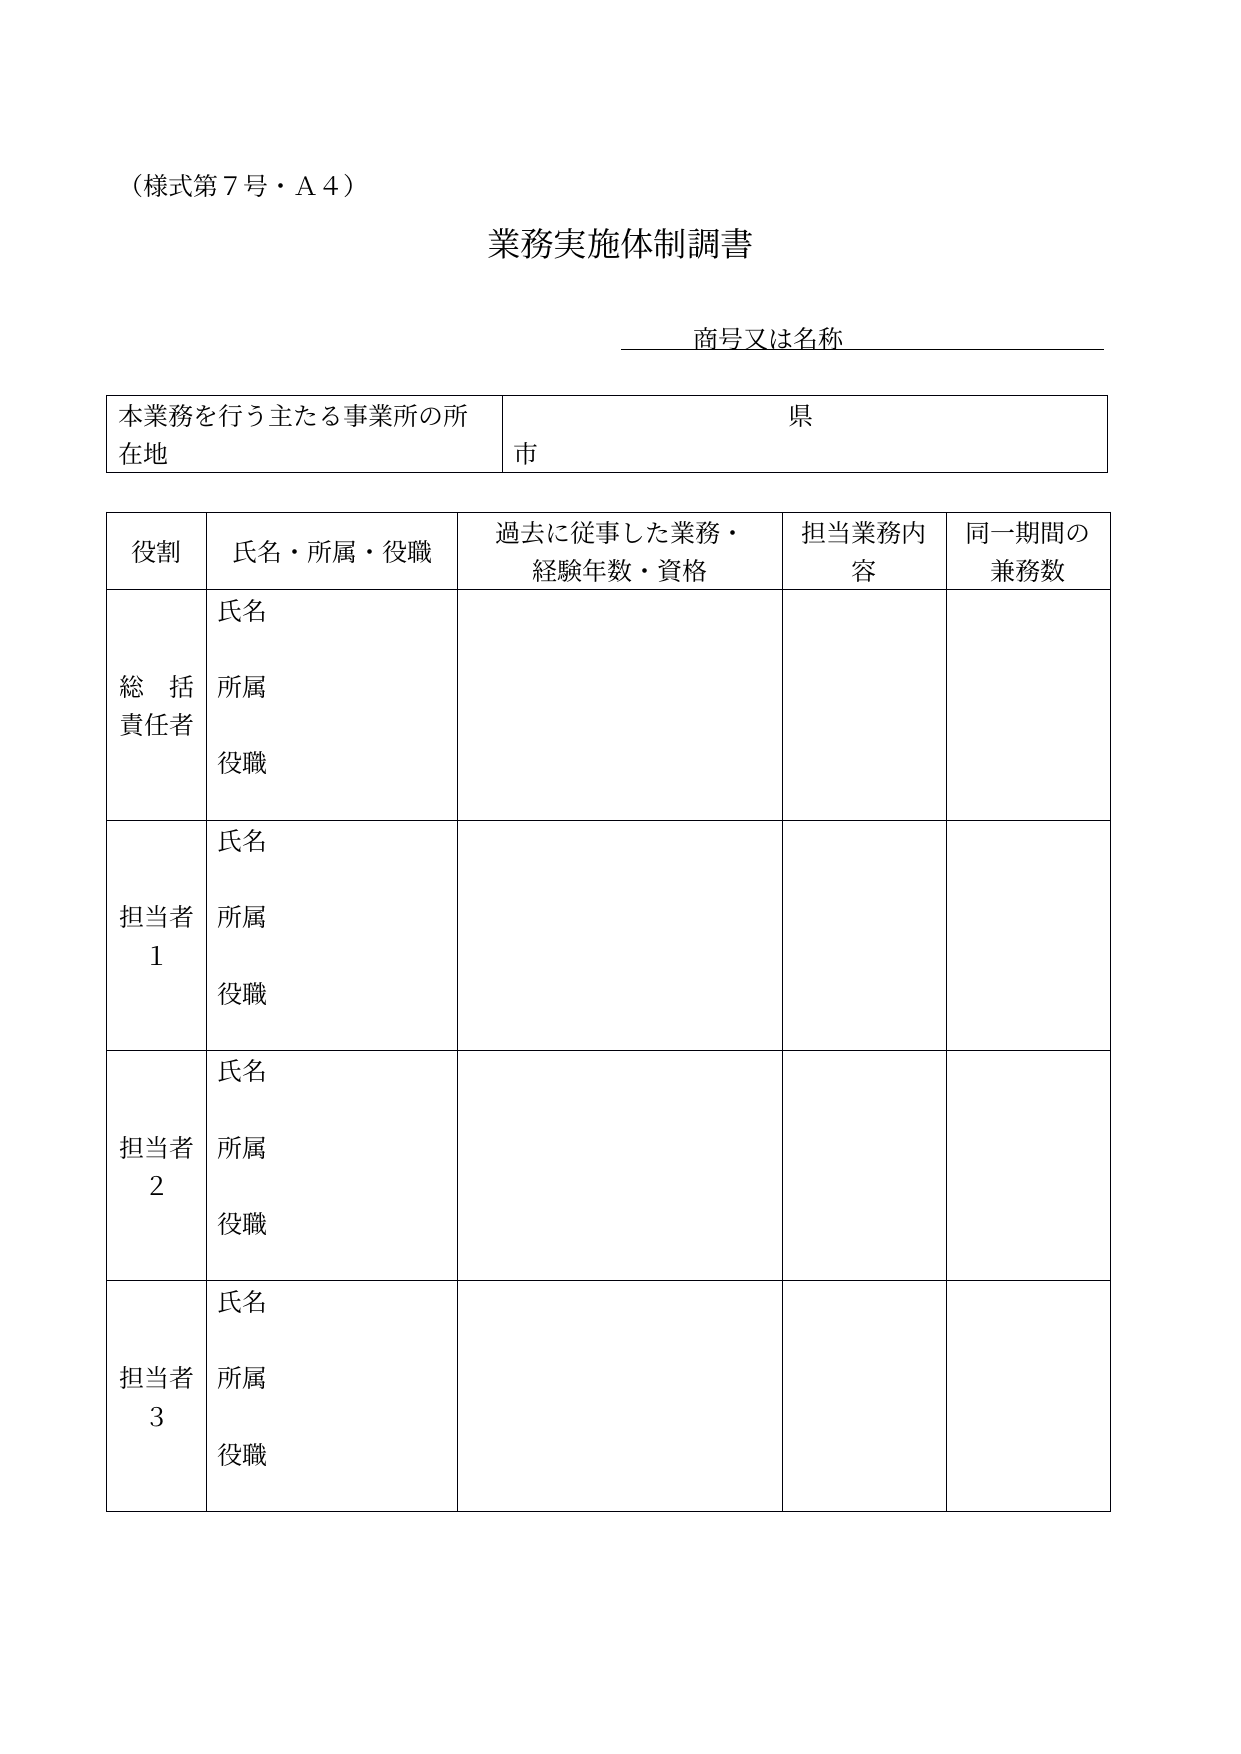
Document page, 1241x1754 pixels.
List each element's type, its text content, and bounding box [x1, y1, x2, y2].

table_header 同一期間の 兼務数 [947, 513, 1110, 589]
table_cell 氏名 所属 役職 [207, 590, 457, 819]
table_header 役割 [107, 513, 206, 589]
text （様式第７号・Ａ４） [118, 165, 1122, 204]
table_cell [458, 1051, 782, 1280]
table_cell [783, 590, 946, 819]
table_cell 氏名 所属 役職 [207, 1281, 457, 1511]
table_cell 総 括 責任者 [107, 590, 206, 819]
table_cell [947, 1051, 1110, 1280]
table_cell [947, 1281, 1110, 1511]
text 業務実施体制調書 [118, 204, 1122, 280]
table_cell [783, 1281, 946, 1511]
table_cell [458, 821, 782, 1050]
table_cell [947, 821, 1110, 1050]
text 商号又は名称 [118, 318, 1122, 357]
table_header 本業務を行う主たる事業所の所在地 [107, 396, 502, 472]
table_cell [783, 1051, 946, 1280]
table_cell [783, 821, 946, 1050]
table_header 過去に従事した業務・ 経験年数・資格 [458, 513, 782, 589]
table_cell 担当者３ [107, 1281, 206, 1511]
table_cell 氏名 所属 役職 [207, 821, 457, 1050]
table_header 県 市 [503, 396, 1107, 472]
table_cell [947, 590, 1110, 819]
table_cell 担当者 １ [107, 821, 206, 1050]
table_cell [458, 590, 782, 819]
table_cell 担当者２ [107, 1051, 206, 1280]
table_header 担当業務内容 [783, 513, 946, 589]
table_cell 氏名 所属 役職 [207, 1051, 457, 1280]
table_cell [458, 1281, 782, 1511]
table_header 氏名・所属・役職 [207, 513, 457, 589]
